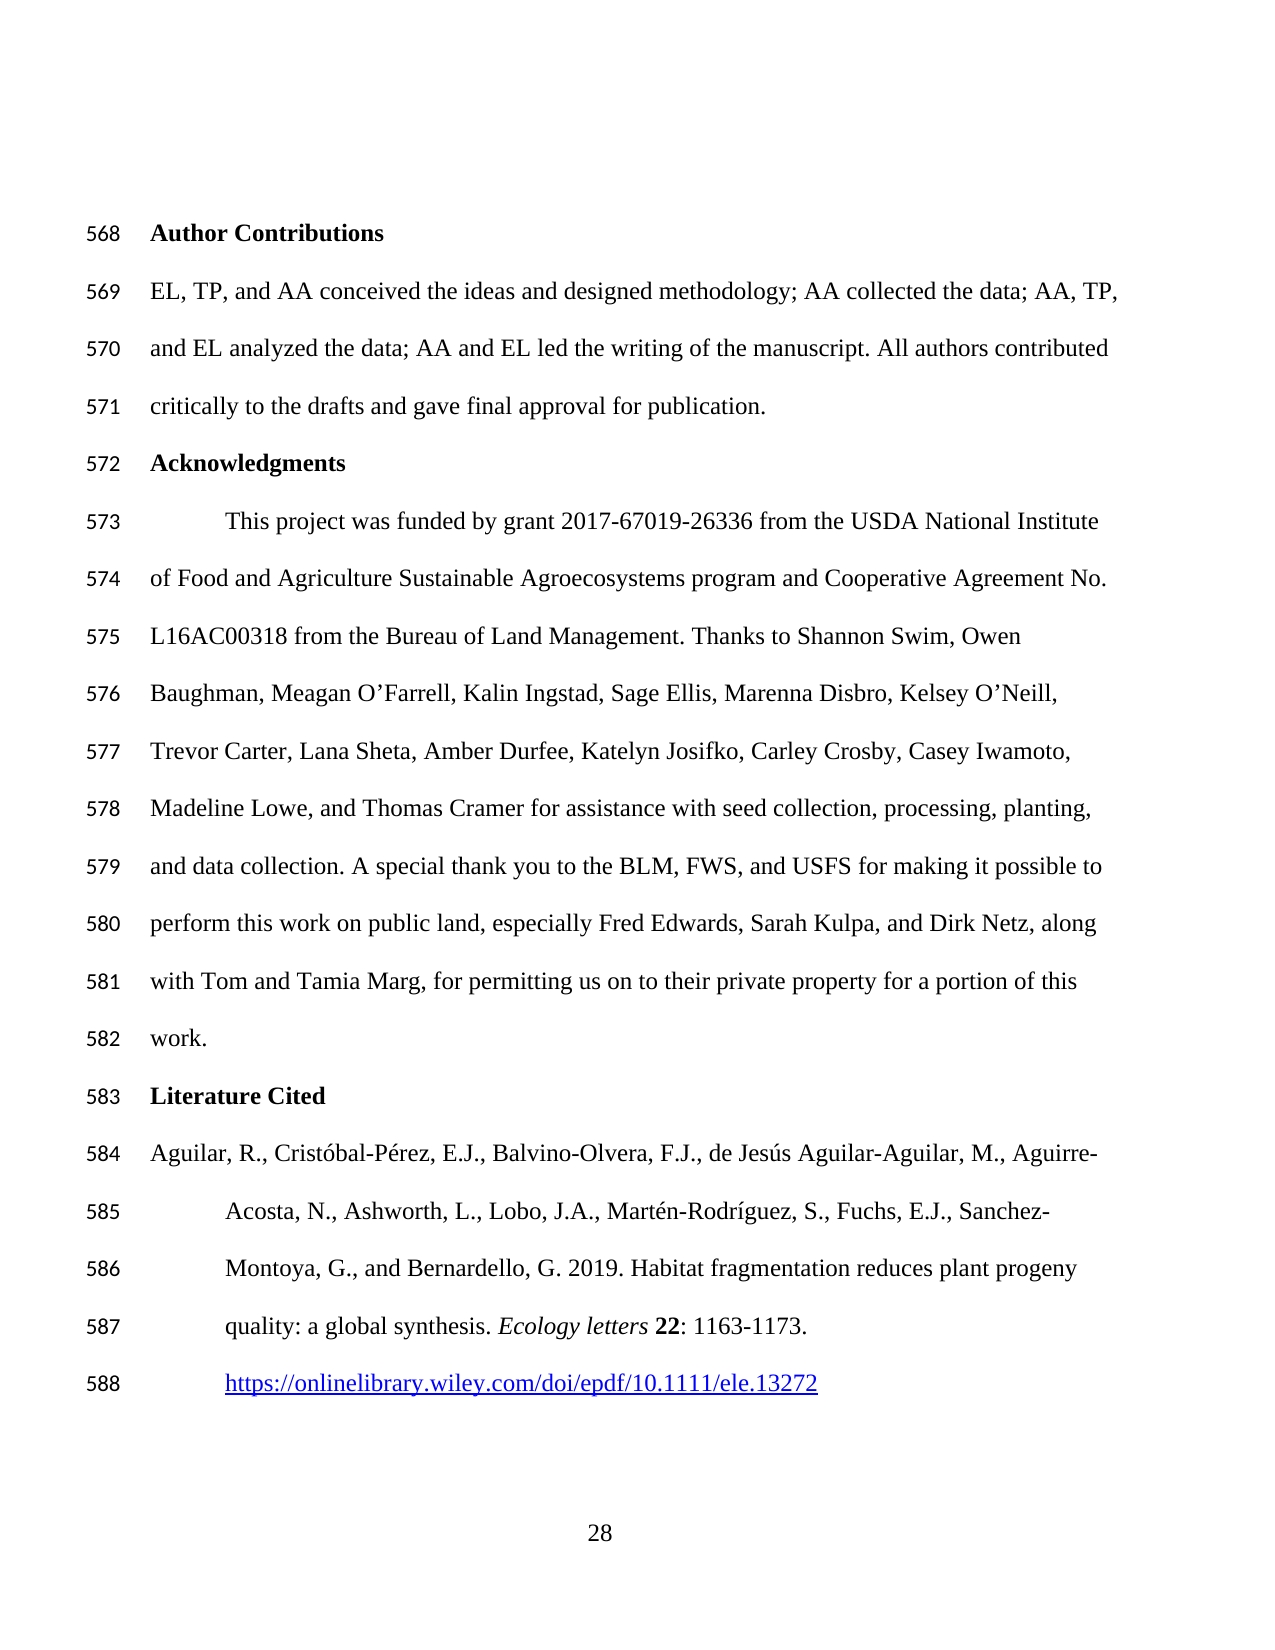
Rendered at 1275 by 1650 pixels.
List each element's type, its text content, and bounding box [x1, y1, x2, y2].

text Aguilar, R., Cristóbal‐Pérez, E.J., Balvino‐Olvera, F.J., de Jesús Aguilar‐Aguilar, M., Aguirre‐Acosta, N., Ashworth, L., Lobo, J.A., Martén‐Rodríguez, S., Fuchs, E.J., Sanchez‐Montoya, G., and Bernardello, G. 2019. Habitat fragmentation reduces plant progeny quality: a global synthesis. Ecology letters 22: 1163-1173. https://onlinelibrary.wiley.com/doi/epdf/10.1111/ele.13272 [150, 1138, 1125, 1397]
text EL, TP, and AA conceived the ideas and designed methodology; AA collected the data; AA, TP, and EL analyzed the data; AA and EL led the writing of the manuscript. All authors contributed critically to the drafts and gave final approval for publication. [150, 276, 1125, 420]
subtitle Author Contributions [150, 218, 1125, 247]
subtitle Acknowledgments [150, 448, 1125, 477]
text This project was funded by grant 2017-67019-26336 from the USDA National Institute of Food and Agriculture Sustainable Agroecosystems program and Cooperative Agreement No. L16AC00318 from the Bureau of Land Management. Thanks to Shannon Swim, Owen Baughman, Meagan O’Farrell, Kalin Ingstad, Sage Ellis, Marenna Disbro, Kelsey O’Neill, Trevor Carter, Lana Sheta, Amber Durfee, Katelyn Josifko, Carley Crosby, Casey Iwamoto, Madeline Lowe, and Thomas Cramer for assistance with seed collection, processing, planting, and data collection. A special thank you to the BLM, FWS, and USFS for making it possible to perform this work on public land, especially Fred Edwards, Sarah Kulpa, and Dirk Netz, along with Tom and Tamia Marg, for permitting us on to their private property for a portion of this work. [150, 506, 1125, 1052]
subtitle Literature Cited [150, 1081, 1125, 1110]
